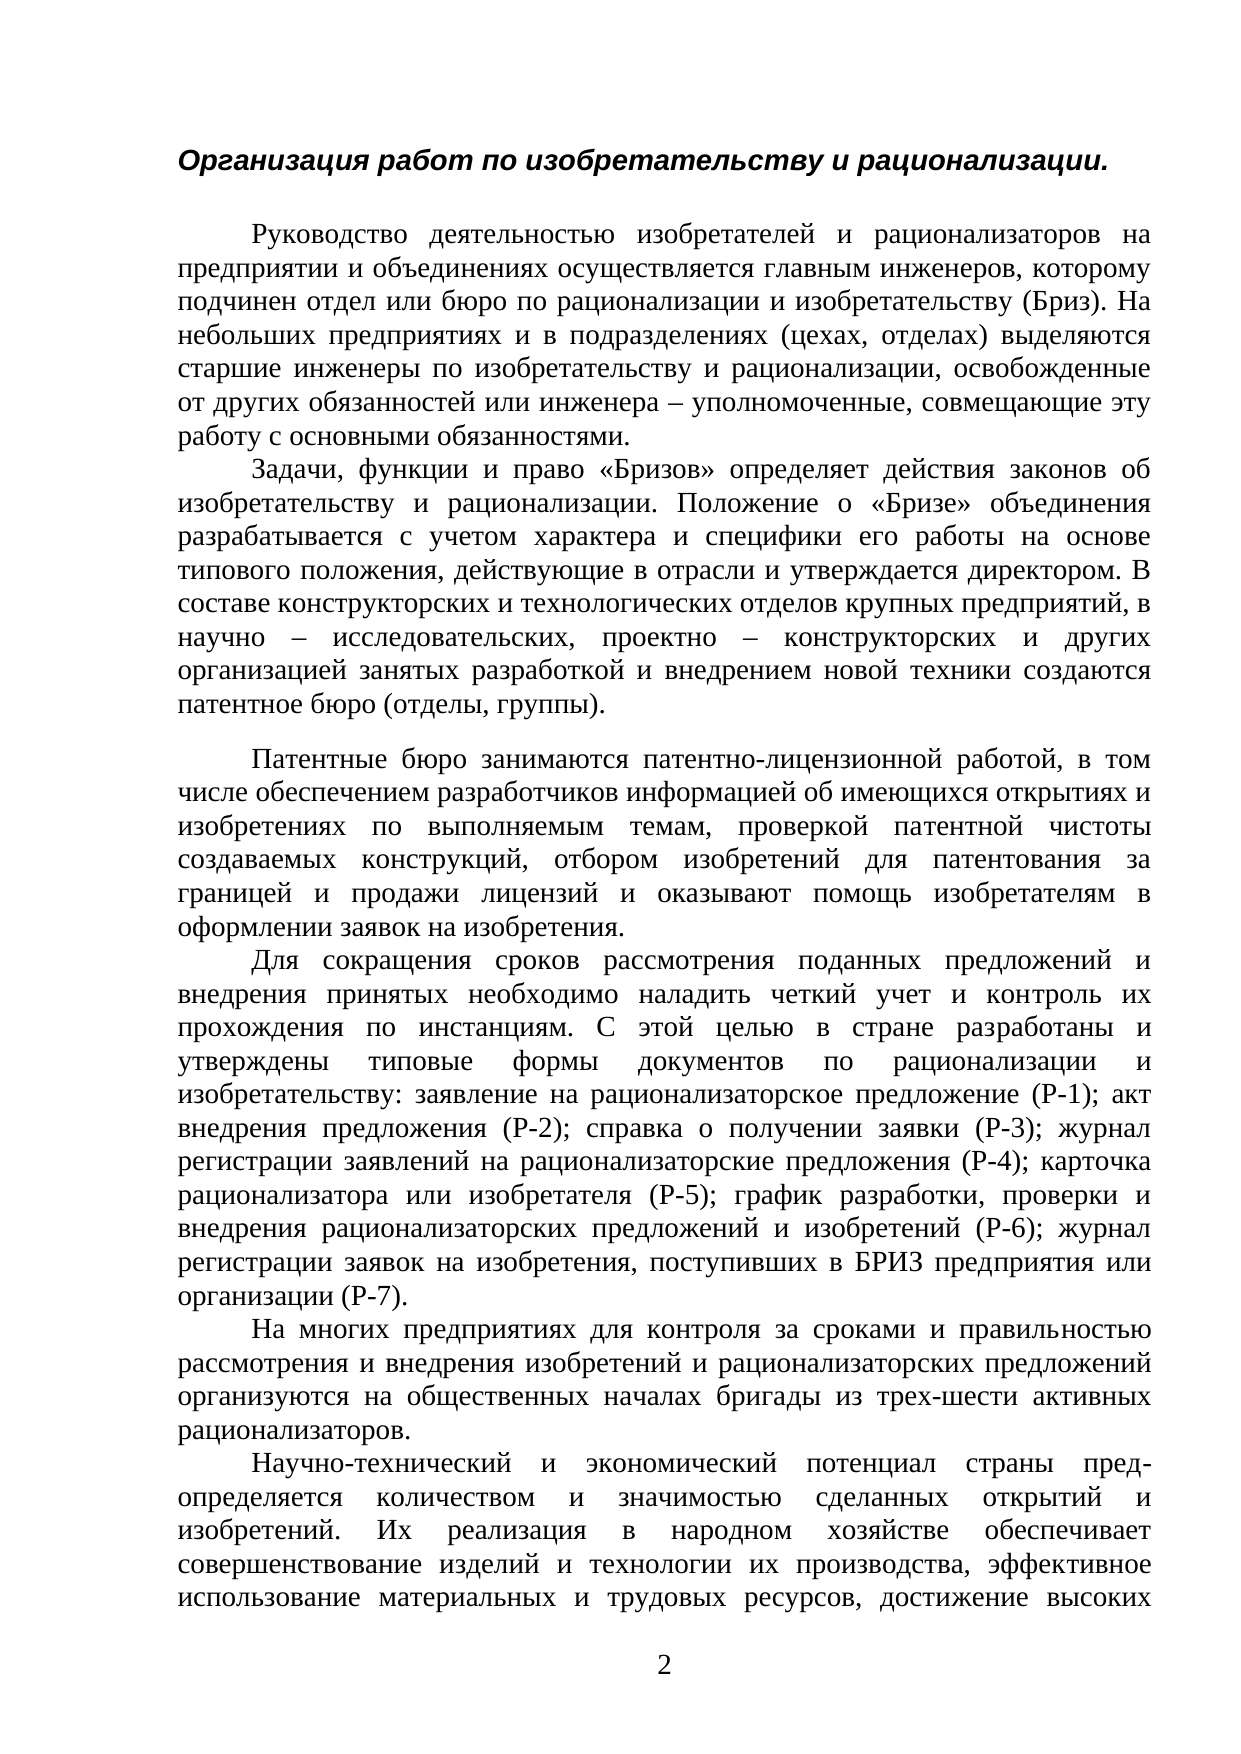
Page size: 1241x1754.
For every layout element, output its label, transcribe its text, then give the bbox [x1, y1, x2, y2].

text Руководство деятельностью изобретателей и рационализаторов на предприятии и объединениях осуществляется главным инженеров, которому подчинен отдел или бюро по рационализации и изобретательству (Бриз). На небольших предприятиях и в подразделениях (цехах, отделах) выделяются старшие инженеры по изобретательству и рационализации, освобожденные от других обязанностей или инженера – уполномоченные, совмещающие эту работу с основными обязанностями. [177, 216, 1152, 451]
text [177, 1445, 1152, 1613]
text Задачи, функции и право «Бризов» определяет действия законов об изобретательству и рационализации. Положение о «Бризе» объединения разрабатывается с учетом характера и специфики его работы на основе типового положения, действующие в отрасли и утверждается директором. В составе конструкторских и технологических отделов крупных предприятий, в научно – исследовательских, проектно – конструкторских и других организацией занятых разработкой и внедрением новой техники создаются патентное бюро (отделы, группы). [177, 451, 1152, 719]
subtitle Организация работ по изобретательству и рационализации. [177, 143, 1152, 177]
text Патентные бюро занимаются патентно-лицензионной работой, в том числе обеспечением разработчиков информацией об имеющихся открытиях и изобретениях по выполняемым темам, проверкой патентной чистоты создаваемых конструкций, отбором изобретений для патентования за границей и продажи лицензий и оказывают помощь изобретателям в оформлении заявок на изобретения. [177, 741, 1152, 942]
text На многих предприятиях для контроля за сроками и правильностью рассмотрения и внедрения изобретений и рационализаторских предложений организуются на общественных началах бригады из трех-шести активных рационализаторов. [177, 1311, 1152, 1445]
text Для сокращения сроков рассмотрения поданных предложений и внедрения принятых необходимо наладить четкий учет и контроль их прохождения по инстанциям. С этой целью в стране разработаны и утверждены типовые формы документов по рационализации и изобретательству: заявление на рационализаторское предложение (Р-1); акт внедрения предложения (Р-2); справка о получении заявки (Р-3); журнал регистрации заявлений на рационализаторские предложения (Р-4); карточка рационализатора или изобретателя (Р-5); график разработки, проверки и внедрения рационализаторских предложений и изобретений (Р-6); журнал регистрации заявок на изобретения, поступивших в БРИЗ предприятия или организации (Р-7). [177, 942, 1152, 1311]
